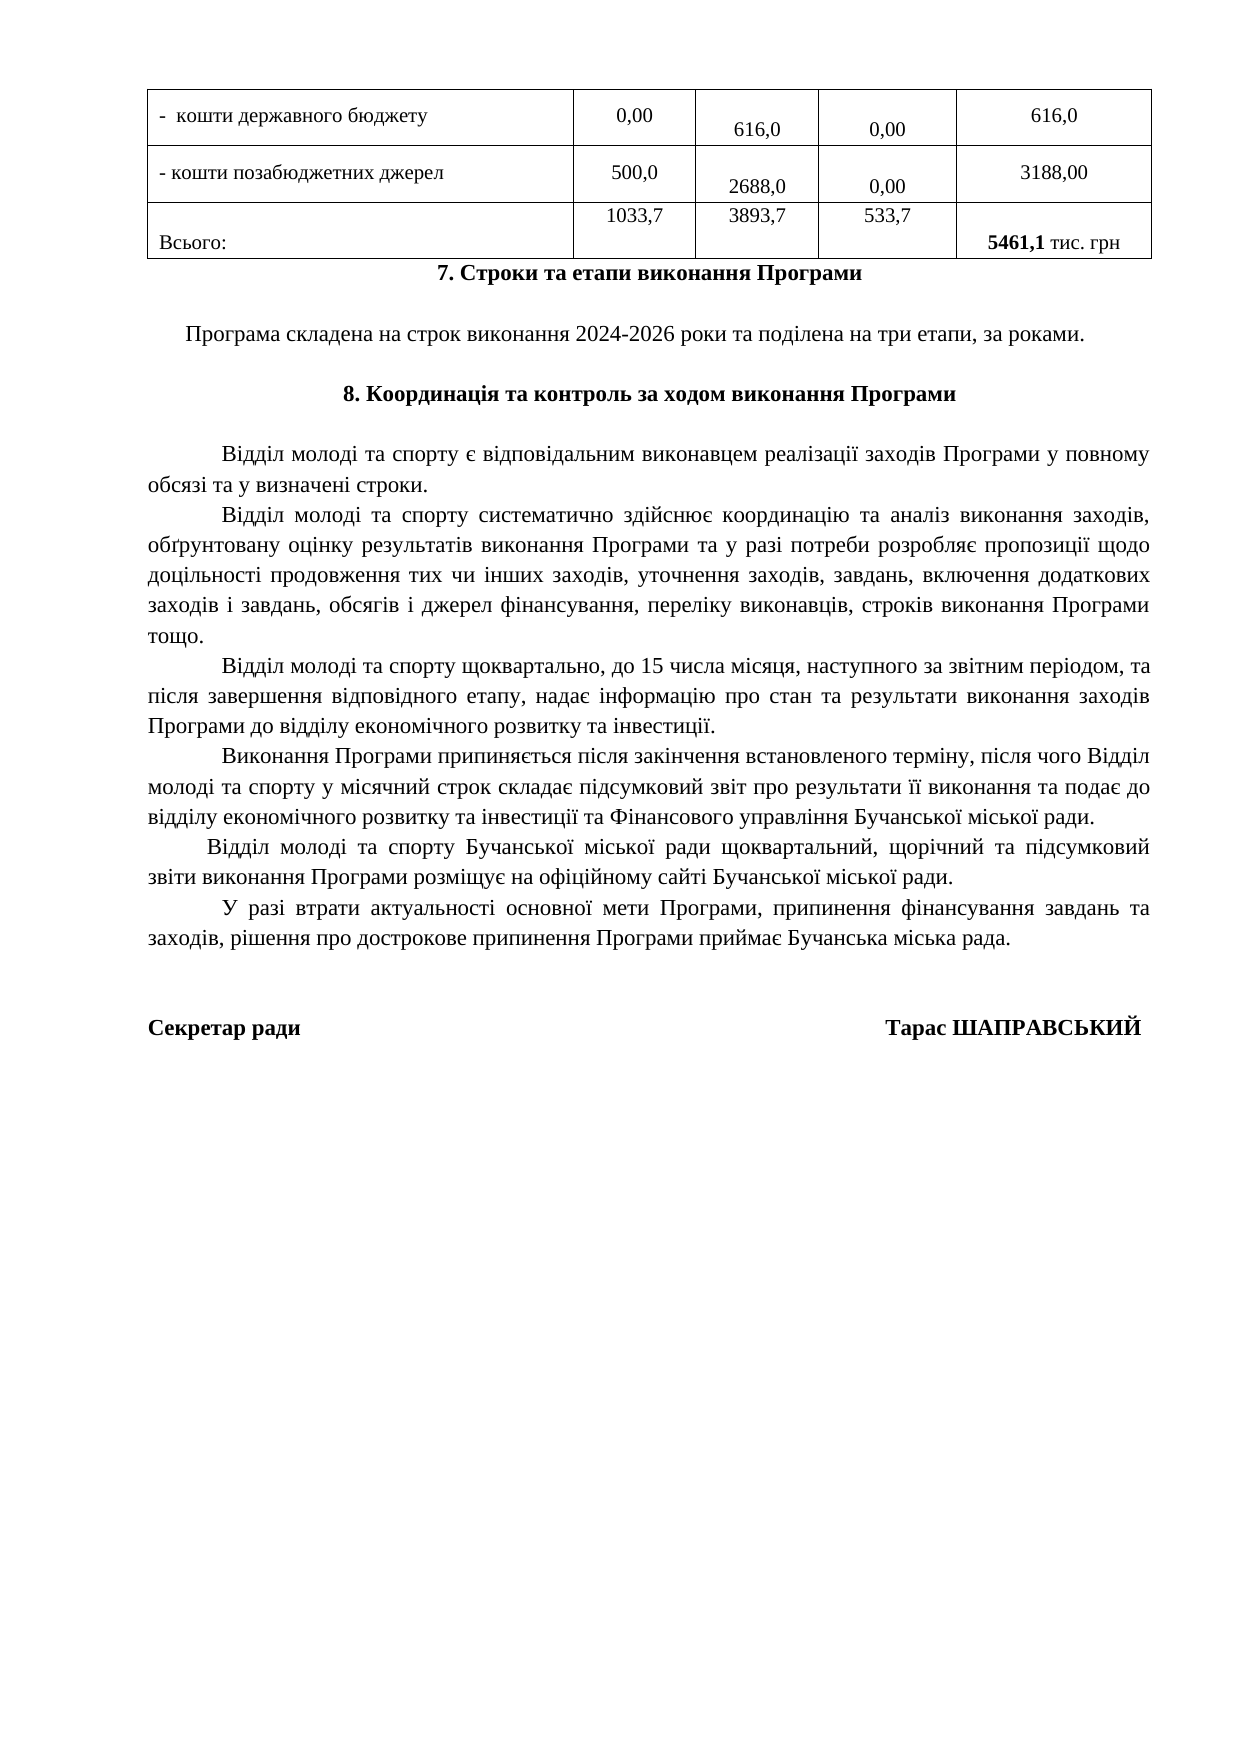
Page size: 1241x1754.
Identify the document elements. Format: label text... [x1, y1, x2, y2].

table_cell 0,00 [574, 90, 695, 145]
table_cell 0,00 [819, 146, 956, 202]
table_cell 500,0 [574, 146, 695, 202]
table_cell - кошти позабюджетних джерел [148, 146, 573, 202]
table_cell 2688,0 [696, 146, 818, 202]
text Секретар ради Тарас ШАПРАВСЬКИЙ [148, 1014, 1152, 1041]
table_cell 616,0 [696, 90, 818, 145]
table_cell 3893,7 [696, 203, 818, 258]
table_cell 533,7 [819, 203, 956, 258]
text Відділ молоді та спорту є відповідальним виконавцем реалізації заходів Програми у повному обсязі та у визначені строки. [148, 441, 1152, 497]
table_cell 5461,1 тис. грн [957, 203, 1151, 258]
text Відділ молоді та спорту систематично здійснює координацію та аналіз виконання заходів, обґрунтовану оцінку результатів виконання Програми та у разі потреби розробляє пропозиції щодо доцільності продовження тих чи інших заходів, уточнення заходів, завдань, включення додаткових заходів і завдань, обсягів і джерел фінансування, переліку виконавців, строків виконання Програми тощо. [148, 501, 1152, 648]
table_cell - кошти державного бюджету [148, 90, 573, 145]
text Виконання Програми припиняється після закінчення встановленого терміну, після чого Відділ молоді та спорту у місячний строк складає підсумковий звіт про результати її виконання та подає до відділу економічного розвитку та інвестиції та Фінансового управління Бучанської міської ради. [148, 743, 1152, 829]
text У разі втрати актуальності основної мети Програми, припинення фінансування завдань та заходів, рішення про дострокове припинення Програми приймає Бучанська міська рада. [148, 894, 1152, 950]
text Відділ молоді та спорту щоквартально, до 15 числа місяця, наступного за звітним періодом, та після завершення відповідного етапу, надає інформацію про стан та результати виконання заходів Програми до відділу економічного розвитку та інвестиції. [148, 652, 1152, 739]
table_cell Всього: [148, 203, 573, 258]
text 8. Координація та контроль за ходом виконання Програми [148, 380, 1152, 406]
text Відділ молоді та спорту Бучанської міської ради щоквартальний, щорічний та підсумковий звіти виконання Програми розміщує на офіційному сайті Бучанської міської ради. [148, 833, 1152, 890]
table_cell 3188,00 [957, 146, 1151, 202]
text 7. Строки та етапи виконання Програми [148, 259, 1152, 286]
text Програма складена на строк виконання 2024-2026 роки та поділена на три етапи, за роками. [185, 320, 1152, 346]
table_cell 616,0 [957, 90, 1151, 145]
table_cell 1033,7 [574, 203, 695, 258]
table_cell 0,00 [819, 90, 956, 145]
